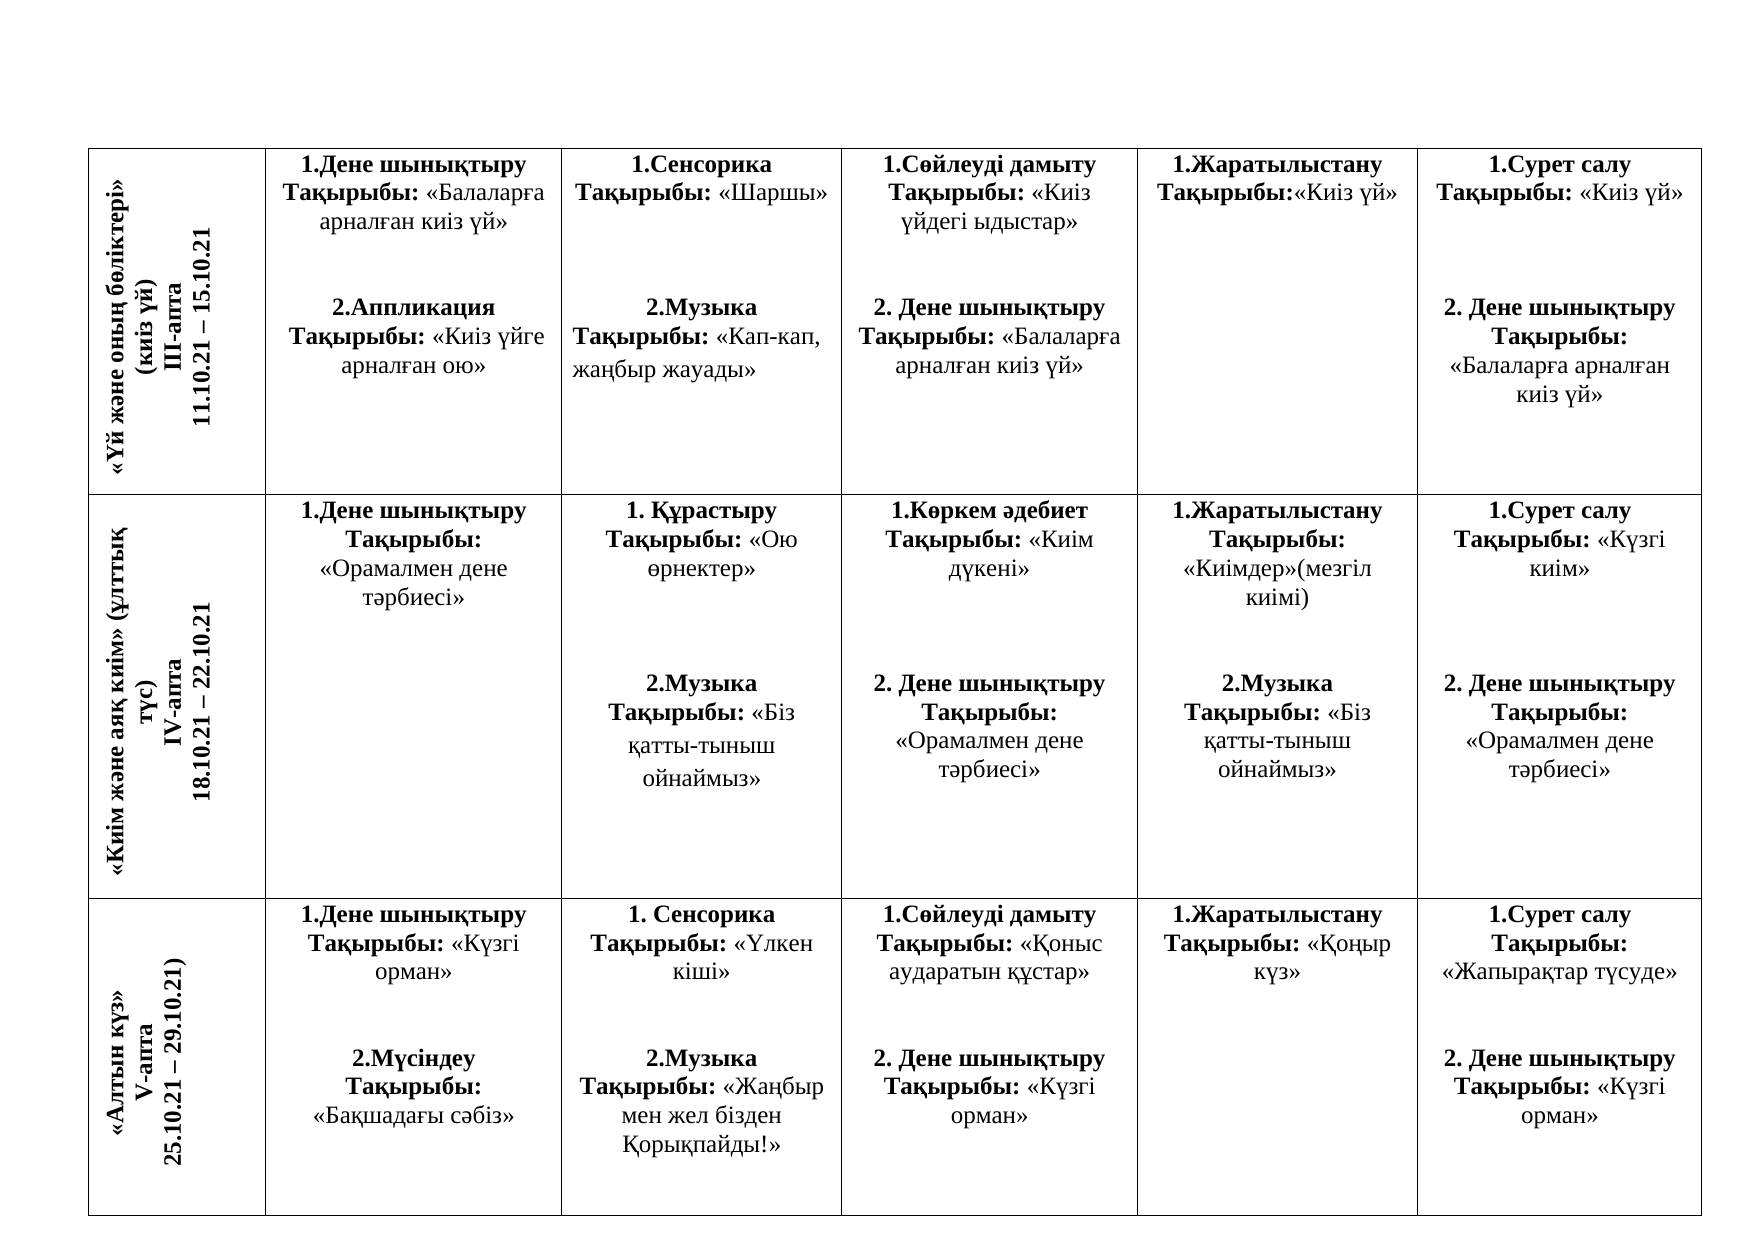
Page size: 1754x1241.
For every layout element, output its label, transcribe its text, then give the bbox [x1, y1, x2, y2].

table_cell 1.Жаратылыстану Тақырыбы:«Киіз үй» [1138, 149, 1417, 494]
table_cell 1.Дене шынықтыру Тақырыбы: «Орамалмен дене тәрбиесі» [266, 495, 561, 898]
table_cell 1.Сөйлеуді дамыту Тақырыбы: «Киіз үйдегі ыдыстар» 2. Дене шынықтыру Тақырыбы: «Балаларға арналған киіз үй» [842, 149, 1137, 494]
table_cell 1. Құрастыру Тақырыбы: «Ою өрнектер» 2.Музыка Тақырыбы: «Біз қатты-тыныш ойнаймыз» [562, 495, 841, 898]
table_cell 1.Көркем әдебиет Тақырыбы: «Киім дүкені» 2. Дене шынықтыру Тақырыбы: «Орамалмен дене тәрбиесі» [842, 495, 1137, 898]
table_cell «Киім және аяқ киім» (ұлттық түс) ІV-апта 18.10.21 – 22.10.21 [89, 495, 265, 898]
table_cell 1. Сенсорика Тақырыбы: «Үлкен кіші» 2.Музыка Тақырыбы: «Жаңбыр мен жел бізден Қорықпайды!» [562, 899, 841, 1215]
table_cell 1.Сөйлеуді дамыту Тақырыбы: «Қоныс аударатын құстар» 2. Дене шынықтыру Тақырыбы: «Күзгі орман» [842, 899, 1137, 1215]
table_cell 1.Сурет салу Тақырыбы: «Күзгі киім» 2. Дене шынықтыру Тақырыбы: «Орамалмен дене тәрбиесі» [1418, 495, 1701, 898]
table_cell «Үй және оның бөліктері» (киіз үй) ІІІ-апта 11.10.21 – 15.10.21 [89, 149, 265, 494]
table_cell «Алтын күз» V-апта 25.10.21 – 29.10.21) [89, 899, 265, 1215]
table_cell 1.Сурет салу Тақырыбы: «Киіз үй» 2. Дене шынықтыру Тақырыбы: «Балаларға арналған киіз үй» [1418, 149, 1701, 494]
table_cell 1.Сурет салу Тақырыбы: «Жапырақтар түсуде» 2. Дене шынықтыру Тақырыбы: «Күзгі орман» [1418, 899, 1701, 1215]
table_cell 1.Жаратылыстану Тақырыбы: «Киімдер»(мезгіл киімі) 2.Музыка Тақырыбы: «Біз қатты-тыныш ойнаймыз» [1138, 495, 1417, 898]
table_cell 1.Дене шынықтыру Тақырыбы: «Күзгі орман» 2.Мүсіндеу Тақырыбы: «Бақшадағы сәбіз» [266, 899, 561, 1215]
table_cell 1.Жаратылыстану Тақырыбы: «Қоңыр күз» [1138, 899, 1417, 1215]
table_cell 1.Сенсорика Тақырыбы: «Шаршы» 2.Музыка Тақырыбы: «Кап-кап, жаңбыр жауады» [562, 149, 841, 494]
table_cell 1.Дене шынықтыру Тақырыбы: «Балаларға арналған киіз үй» 2.Аппликация Тақырыбы: «Киіз үйге арналған ою» [266, 149, 561, 494]
